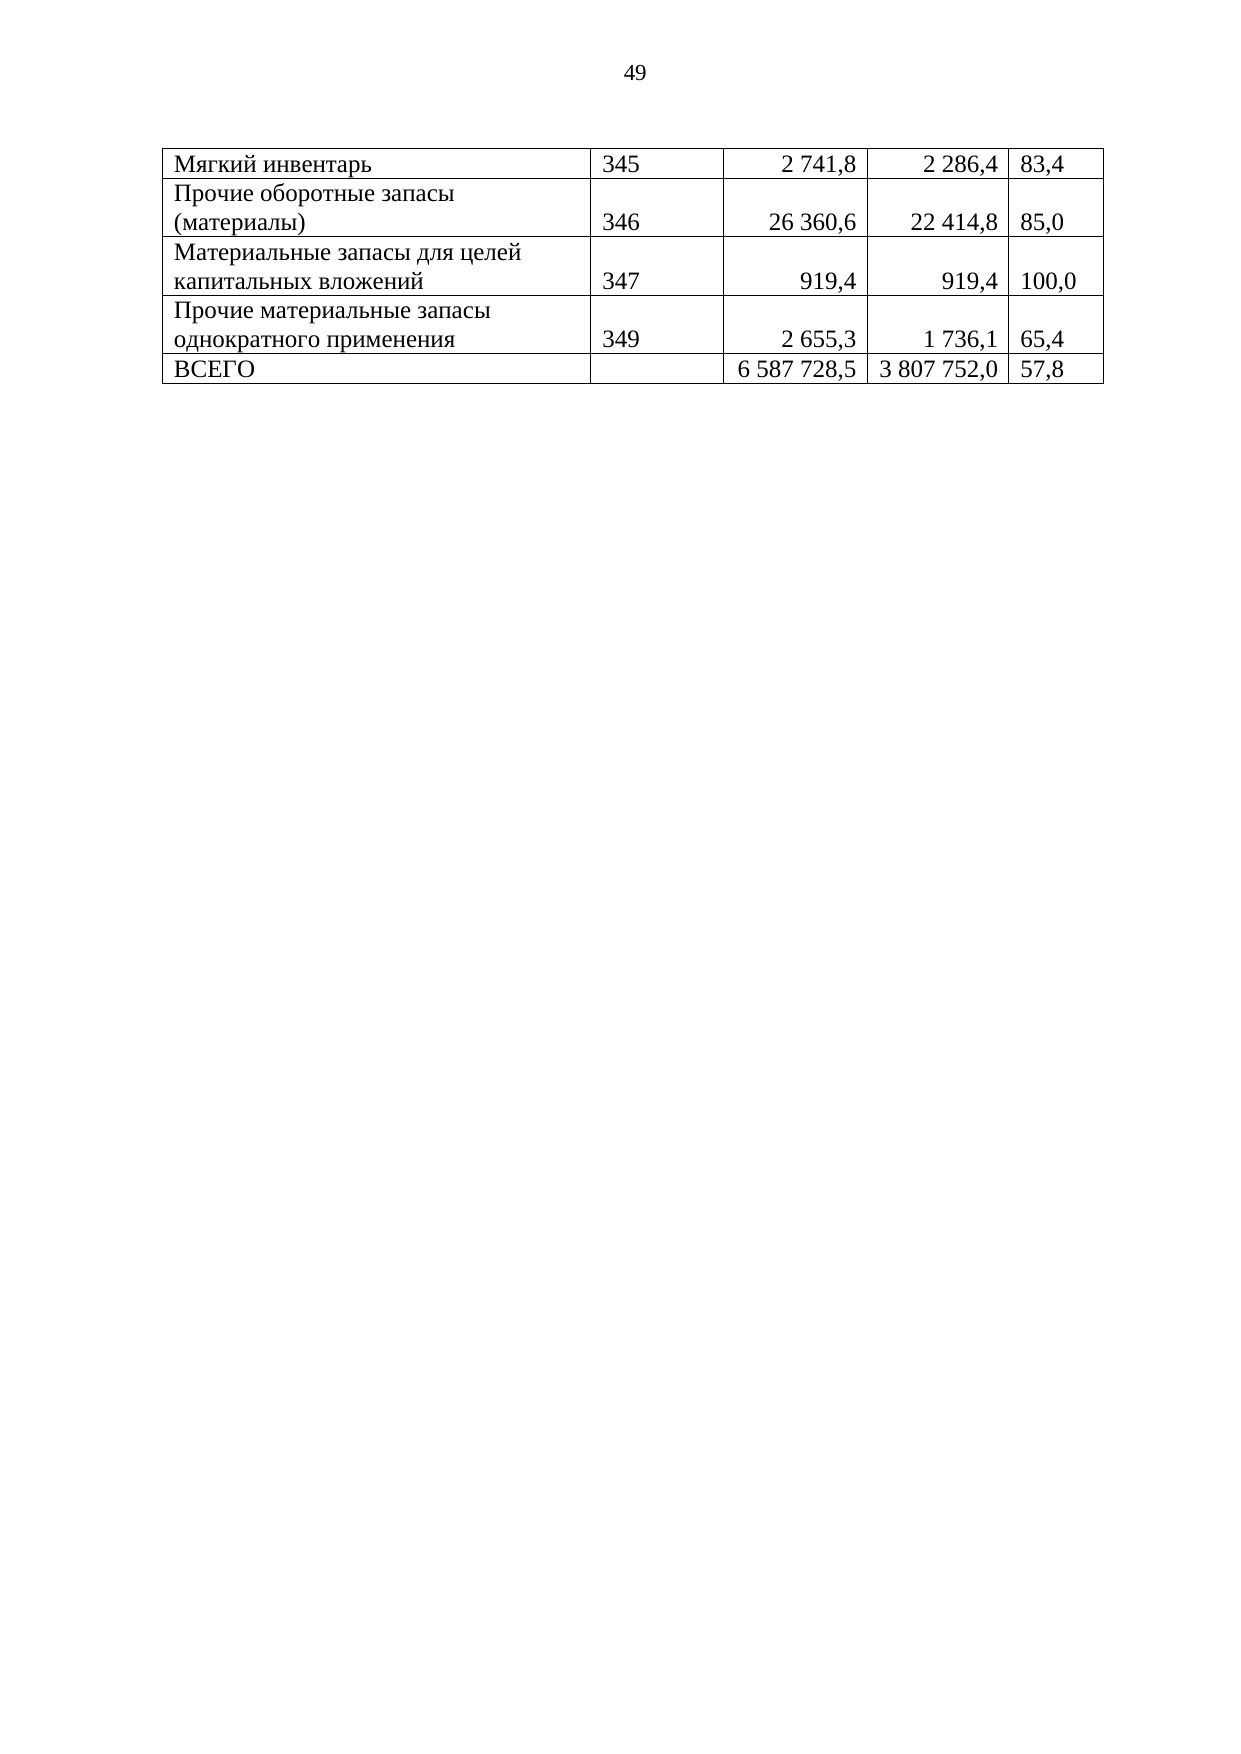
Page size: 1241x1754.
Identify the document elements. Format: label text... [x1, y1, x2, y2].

table_cell 349 [591, 296, 723, 353]
table_cell 345 [591, 149, 723, 177]
table_cell 2 741,8 [724, 149, 867, 177]
table_cell 2 655,3 [724, 296, 867, 353]
table_cell 919,4 [724, 237, 867, 294]
table_cell Прочие оборотные запасы (материалы) [163, 179, 590, 236]
table_cell 100,0 [1009, 237, 1103, 294]
table_cell 6 587 728,5 [724, 354, 867, 383]
table_cell 347 [591, 237, 723, 294]
table_cell [591, 354, 723, 383]
table_cell Мягкий инвентарь [163, 149, 590, 177]
table_cell ВСЕГО [163, 354, 590, 383]
table_cell 1 736,1 [868, 296, 1008, 353]
table_cell 346 [591, 179, 723, 236]
table_cell 919,4 [868, 237, 1008, 294]
table_cell 85,0 [1009, 179, 1103, 236]
table_cell 26 360,6 [724, 179, 867, 236]
table_cell 83,4 [1009, 149, 1103, 177]
table_cell 65,4 [1009, 296, 1103, 353]
table_cell Прочие материальные запасы однократного применения [163, 296, 590, 353]
table_cell Материальные запасы для целей капитальных вложений [163, 237, 590, 294]
table_cell 57,8 [1009, 354, 1103, 383]
table_cell 22 414,8 [868, 179, 1008, 236]
table_cell 2 286,4 [868, 149, 1008, 177]
table_cell 3 807 752,0 [868, 354, 1008, 383]
